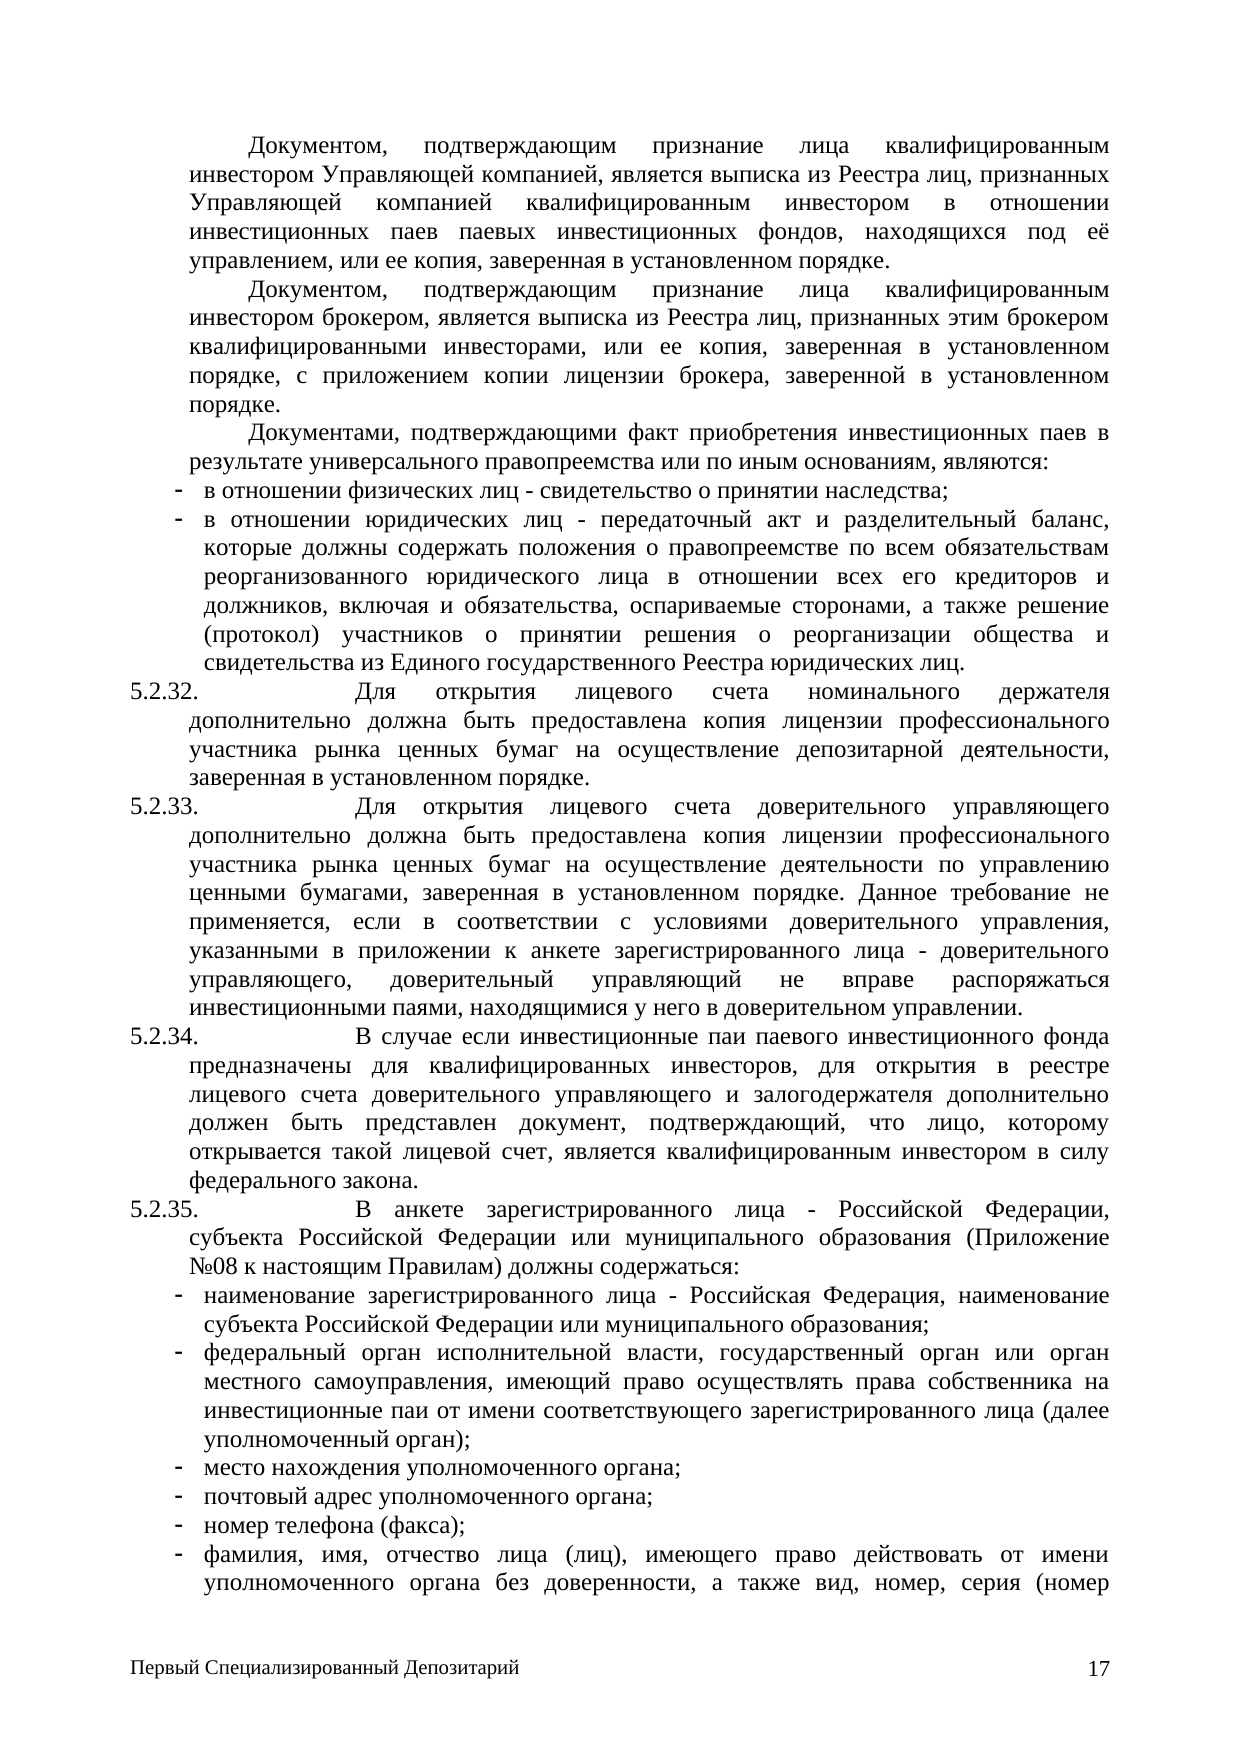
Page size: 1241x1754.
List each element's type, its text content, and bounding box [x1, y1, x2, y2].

list почтовый адрес уполномоченного органа; [174, 1481, 1110, 1510]
list Для открытия лицевого счета доверительного управляющего дополнительно должна быть предоставлена копия лицензии профессионального участника рынка ценных бумаг на осуществление деятельности по управлению ценными бумагами, заверенная в установленном порядке. Данное требование не применяется, если в соответствии с условиями доверительного управления, указанными в приложении к анкете зарегистрированного лица - доверительного управляющего, доверительный управляющий не вправе распоряжаться инвестиционными паями, находящимися у него в доверительном управлении. [130, 791, 1110, 1021]
list наименование зарегистрированного лица - Российская Федерация, наименование субъекта Российской Федерации или муниципального образования; [174, 1280, 1110, 1337]
list В случае если инвестиционные паи паевого инвестиционного фонда предназначены для квалифицированных инвесторов, для открытия в реестре лицевого счета доверительного управляющего и залогодержателя дополнительно должен быть представлен документ, подтверждающий, что лицо, которому открывается такой лицевой счет, является квалифицированным инвестором в силу федерального закона. [130, 1021, 1110, 1194]
list номер телефона (факса); [174, 1510, 1110, 1539]
list место нахождения уполномоченного органа; [174, 1452, 1110, 1481]
list федеральный орган исполнительной власти, государственный орган или орган местного самоуправления, имеющий право осуществлять права собственника на инвестиционные паи от имени соответствующего зарегистрированного лица (далее уполномоченный орган); [174, 1337, 1110, 1452]
text Документом, подтверждающим признание лица квалифицированным инвестором брокером, является выписка из Реестра лиц, признанных этим брокером квалифицированными инвесторами, или ее копия, заверенная в установленном порядке, с приложением копии лицензии брокера, заверенной в установленном порядке. [189, 274, 1110, 417]
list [174, 1539, 1110, 1596]
text Документами, подтверждающими факт приобретения инвестиционных паев в результате универсального правопреемства или по иным основаниям, являются: [189, 417, 1110, 475]
list В анкете зарегистрированного лица - Российской Федерации, субъекта Российской Федерации или муниципального образования (Приложение №08 к настоящим Правилам) должны содержаться: [130, 1194, 1110, 1280]
text Документом, подтверждающим признание лица квалифицированным инвестором Управляющей компанией, является выписка из Реестра лиц, признанных Управляющей компанией квалифицированным инвестором в отношении инвестиционных паев паевых инвестиционных фондов, находящихся под её управлением, или ее копия, заверенная в установленном порядке. [189, 130, 1110, 274]
list в отношении физических лиц - свидетельство о принятии наследства; [174, 475, 1110, 504]
list Для открытия лицевого счета номинального держателя дополнительно должна быть предоставлена копия лицензии профессионального участника рынка ценных бумаг на осуществление депозитарной деятельности, заверенная в установленном порядке. [130, 676, 1110, 791]
list в отношении юридических лиц - передаточный акт и разделительный баланс, которые должны содержать положения о правопреемстве по всем обязательствам реорганизованного юридического лица в отношении всех его кредиторов и должников, включая и обязательства, оспариваемые сторонами, а также решение (протокол) участников о принятии решения о реорганизации общества и свидетельства из Единого государственного Реестра юридических лиц. [174, 504, 1110, 676]
